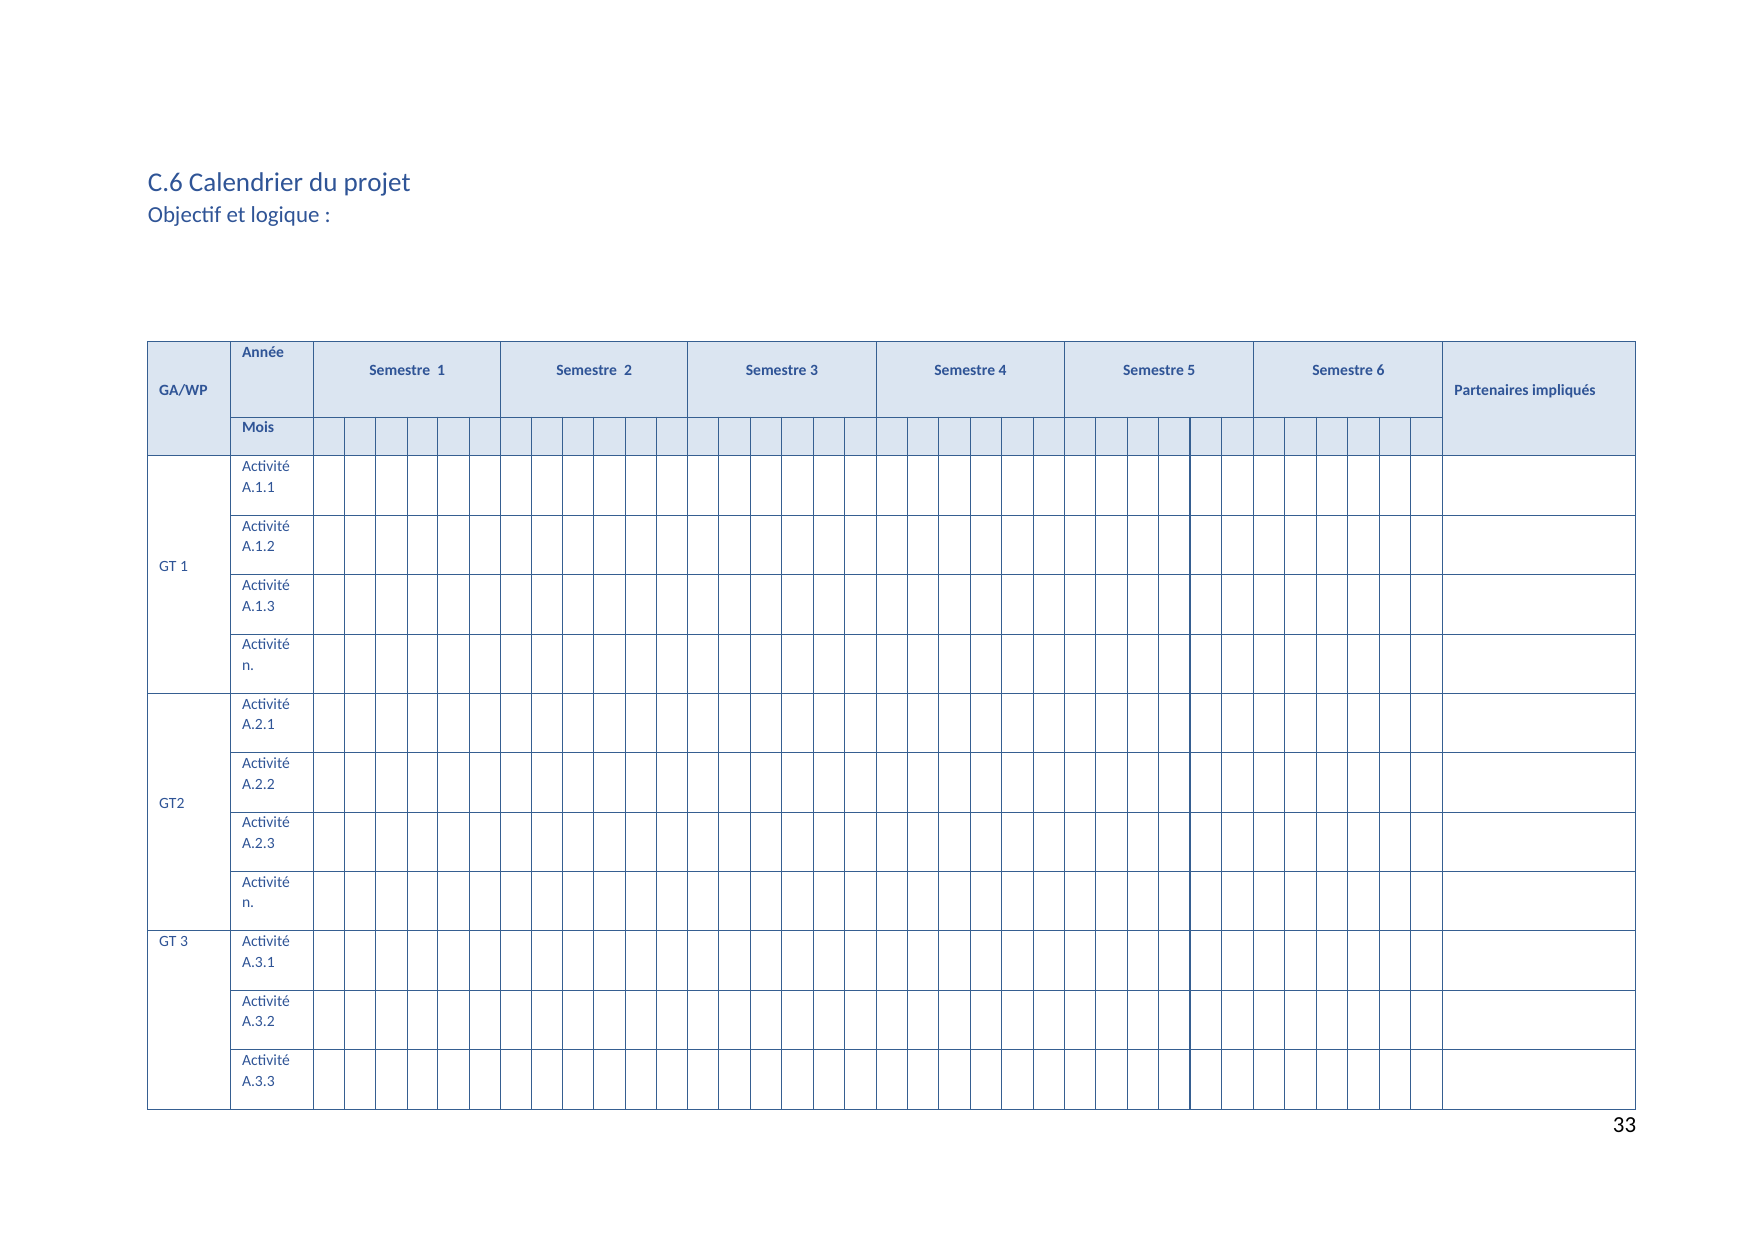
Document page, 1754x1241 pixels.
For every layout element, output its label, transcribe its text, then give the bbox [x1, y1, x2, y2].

table_header Semestre 3 [688, 342, 876, 417]
table_cell [1411, 872, 1442, 930]
table_cell [1034, 753, 1064, 812]
table_cell [1096, 991, 1127, 1049]
table_cell [845, 575, 876, 633]
table_cell [470, 575, 500, 633]
table_cell [470, 753, 500, 812]
table_cell [626, 516, 656, 574]
table_cell 12 [657, 418, 687, 455]
table_cell [845, 991, 876, 1049]
table_cell [971, 931, 1001, 990]
table_cell [1380, 635, 1410, 693]
table_cell [1222, 516, 1253, 574]
table_cell [594, 516, 625, 574]
table_cell [408, 635, 437, 693]
table_cell [501, 931, 531, 990]
table_cell [814, 516, 844, 574]
table_cell [438, 575, 469, 633]
table_cell [939, 991, 970, 1049]
text Objectif et logique : [148, 201, 1636, 229]
table_cell 01 [688, 418, 718, 455]
table_cell [1034, 694, 1064, 752]
table_cell 01 [314, 418, 344, 455]
table_cell [1096, 813, 1127, 871]
table_cell [470, 991, 500, 1049]
table_cell [345, 991, 375, 1049]
table_header Semestre 5 [1065, 342, 1253, 417]
table_cell [1002, 575, 1033, 633]
table_cell [1380, 516, 1410, 574]
table_cell [345, 456, 375, 515]
table_cell [626, 991, 656, 1049]
table_cell [1065, 872, 1095, 930]
table_cell [845, 872, 876, 930]
table_cell [626, 694, 656, 752]
table_cell 04 [1159, 418, 1189, 455]
table_cell [719, 516, 750, 574]
table_cell [751, 456, 781, 515]
table_cell [1128, 694, 1158, 752]
table_cell [1034, 1050, 1064, 1108]
table_cell [877, 694, 907, 752]
table_cell [751, 872, 781, 930]
table_cell [971, 872, 1001, 930]
table_cell [1411, 813, 1442, 871]
table_cell [845, 813, 876, 871]
table_cell [814, 575, 844, 633]
table_cell [782, 456, 813, 515]
table_cell [563, 813, 593, 871]
table_cell [1317, 813, 1347, 871]
table_cell [1159, 456, 1189, 515]
table_cell [1191, 456, 1221, 515]
table_cell [563, 931, 593, 990]
table_cell [1128, 456, 1158, 515]
table_cell [1159, 635, 1189, 693]
table_cell [971, 456, 1001, 515]
table_cell [877, 753, 907, 812]
table_cell [408, 456, 437, 515]
table_cell [1222, 991, 1253, 1049]
table_cell [1254, 456, 1284, 515]
table_cell [1065, 516, 1095, 574]
table_cell [1065, 456, 1095, 515]
table_cell [1285, 991, 1316, 1049]
table_cell [751, 575, 781, 633]
table_cell [939, 1050, 970, 1108]
table_cell [314, 456, 344, 515]
table_cell [1191, 991, 1221, 1049]
table_cell [532, 753, 562, 812]
table_cell [908, 1050, 938, 1108]
table_cell [1348, 516, 1379, 574]
table_cell 05 [814, 418, 844, 455]
table_header Semestre 6 [1254, 342, 1442, 417]
table_header Année [231, 342, 313, 417]
table_cell [563, 753, 593, 812]
table_cell [719, 872, 750, 930]
table_cell [345, 931, 375, 990]
table_cell [470, 456, 500, 515]
table_cell [688, 1050, 718, 1108]
table_cell [532, 872, 562, 930]
table_cell [1317, 931, 1347, 990]
table_cell [971, 516, 1001, 574]
table_cell [1411, 516, 1442, 574]
table_cell [1317, 635, 1347, 693]
table_cell [314, 516, 344, 574]
table_cell [501, 813, 531, 871]
table_cell [657, 872, 687, 930]
table_cell [563, 1050, 593, 1108]
table_cell [1443, 1050, 1635, 1108]
table_cell [1443, 694, 1635, 752]
table_cell [314, 753, 344, 812]
table_cell [814, 813, 844, 871]
table_cell [1254, 991, 1284, 1049]
table_cell [1002, 872, 1033, 930]
table_cell [845, 516, 876, 574]
table_cell [532, 635, 562, 693]
table_cell [470, 872, 500, 930]
table_cell [532, 1050, 562, 1108]
table_cell [1411, 575, 1442, 633]
table_cell [908, 813, 938, 871]
table_cell [751, 931, 781, 990]
table_cell [563, 516, 593, 574]
table_cell [1348, 753, 1379, 812]
table_cell [314, 1050, 344, 1108]
table_cell [376, 456, 407, 515]
table_cell [1317, 575, 1347, 633]
table_cell [501, 575, 531, 633]
table_cell [532, 694, 562, 752]
table_cell [345, 872, 375, 930]
table_cell [657, 813, 687, 871]
table_cell [845, 931, 876, 990]
table_cell [1128, 1050, 1158, 1108]
table_cell 03 [376, 418, 407, 455]
table_cell [1096, 635, 1127, 693]
table_header Partenaires impliqués [1443, 342, 1635, 455]
table_cell [845, 753, 876, 812]
table_cell Activité A.3.3 [231, 1050, 313, 1108]
table_cell [1443, 753, 1635, 812]
table_cell [877, 991, 907, 1049]
table_cell [532, 575, 562, 633]
table_cell 09 [939, 418, 970, 455]
table_cell [877, 456, 907, 515]
table_cell Activité n. [231, 635, 313, 693]
table_cell [908, 516, 938, 574]
table_cell [626, 575, 656, 633]
table_cell [845, 635, 876, 693]
table_cell [1443, 516, 1635, 574]
table_cell [751, 991, 781, 1049]
table_cell [1380, 991, 1410, 1049]
table_cell [626, 813, 656, 871]
table_cell [376, 991, 407, 1049]
table_cell [877, 635, 907, 693]
table_cell [1002, 456, 1033, 515]
table_cell [1411, 456, 1442, 515]
table_cell [1159, 694, 1189, 752]
table_cell [1254, 694, 1284, 752]
table_cell [1065, 694, 1095, 752]
table_cell [1034, 872, 1064, 930]
table_cell [563, 872, 593, 930]
table_cell [1002, 813, 1033, 871]
table_cell [908, 753, 938, 812]
table_cell [594, 931, 625, 990]
table_cell [814, 931, 844, 990]
table_cell [314, 991, 344, 1049]
table_cell 06 [845, 418, 876, 455]
table_cell [408, 753, 437, 812]
table_cell [688, 694, 718, 752]
table_cell [1254, 872, 1284, 930]
table_cell [376, 753, 407, 812]
table_cell [501, 456, 531, 515]
table_cell [877, 931, 907, 990]
table_cell 02 [719, 418, 750, 455]
table_cell [376, 931, 407, 990]
table_cell [939, 753, 970, 812]
table_cell [657, 694, 687, 752]
table_cell [719, 1050, 750, 1108]
table_cell 08 [1285, 418, 1316, 455]
table_cell [939, 931, 970, 990]
table_cell [345, 813, 375, 871]
table_cell [908, 575, 938, 633]
table_cell [563, 694, 593, 752]
table_cell [408, 575, 437, 633]
table_cell [1159, 931, 1189, 990]
table_cell [1034, 813, 1064, 871]
table_cell [1096, 516, 1127, 574]
table_cell [1159, 872, 1189, 930]
table_cell [719, 813, 750, 871]
table_cell [1348, 931, 1379, 990]
table_cell [1443, 872, 1635, 930]
table_cell [438, 1050, 469, 1108]
table_cell [845, 1050, 876, 1108]
table_cell [1380, 813, 1410, 871]
table_cell [1254, 1050, 1284, 1108]
table_cell [438, 872, 469, 930]
table_cell [594, 813, 625, 871]
table_cell [877, 516, 907, 574]
table_cell [563, 635, 593, 693]
table_cell [1380, 872, 1410, 930]
table_cell [814, 694, 844, 752]
table_cell [1222, 1050, 1253, 1108]
table_cell [626, 635, 656, 693]
table_cell [657, 991, 687, 1049]
table_cell [1222, 872, 1253, 930]
table_cell Activité A.2.2 [231, 753, 313, 812]
table_cell [501, 872, 531, 930]
table_cell [877, 575, 907, 633]
table_cell [657, 753, 687, 812]
table_cell [719, 991, 750, 1049]
table_cell [1443, 931, 1635, 990]
table_cell [782, 694, 813, 752]
table_cell [1096, 456, 1127, 515]
table_cell 08 [908, 418, 938, 455]
table_cell [688, 635, 718, 693]
table_cell [501, 753, 531, 812]
table_cell [1096, 694, 1127, 752]
table_cell [657, 575, 687, 633]
table_header Semestre 1 [314, 342, 500, 417]
table_cell [1002, 1050, 1033, 1108]
table_cell [563, 575, 593, 633]
table_cell [688, 991, 718, 1049]
table_cell [594, 694, 625, 752]
table_cell [1128, 635, 1158, 693]
table_cell [908, 694, 938, 752]
table_cell [1285, 694, 1316, 752]
table_cell [908, 991, 938, 1049]
table_cell 09 [563, 418, 593, 455]
table_cell [1254, 516, 1284, 574]
table_cell 02 [345, 418, 375, 455]
table_cell [314, 635, 344, 693]
table_cell [1191, 516, 1221, 574]
table_cell [1128, 931, 1158, 990]
table_cell [1159, 516, 1189, 574]
table_cell 10 [971, 418, 1001, 455]
table_cell [971, 753, 1001, 812]
table_cell [408, 516, 437, 574]
table_cell [501, 991, 531, 1049]
table_cell 06 [1222, 418, 1253, 455]
table_cell [814, 753, 844, 812]
table_header Semestre 4 [877, 342, 1064, 417]
table_cell [1443, 456, 1635, 515]
table_cell [1285, 456, 1316, 515]
table_cell 08 [532, 418, 562, 455]
table_cell [688, 456, 718, 515]
table_cell [1034, 516, 1064, 574]
table_cell [1096, 872, 1127, 930]
table_cell [1159, 575, 1189, 633]
table_cell [532, 931, 562, 990]
table_cell [345, 694, 375, 752]
table_cell 12 [1034, 418, 1064, 455]
table_cell 05 [1191, 418, 1221, 455]
table_cell Activité A.3.1 [231, 931, 313, 990]
table_cell [782, 931, 813, 990]
table_cell [1285, 931, 1316, 990]
table_cell [1065, 635, 1095, 693]
table_cell [532, 516, 562, 574]
table_cell [908, 931, 938, 990]
table_cell [438, 694, 469, 752]
table_cell [688, 753, 718, 812]
table_cell [345, 635, 375, 693]
table_cell [1128, 516, 1158, 574]
table_cell [626, 1050, 656, 1108]
table_cell [1222, 456, 1253, 515]
table_cell [1317, 753, 1347, 812]
table_cell [908, 872, 938, 930]
table_cell [314, 694, 344, 752]
table_cell 05 [438, 418, 469, 455]
table_cell [1159, 813, 1189, 871]
table_cell [719, 694, 750, 752]
table_cell [751, 813, 781, 871]
table_cell [501, 635, 531, 693]
table_cell [1254, 753, 1284, 812]
table_cell [1128, 813, 1158, 871]
table_cell [1285, 575, 1316, 633]
table_cell 07 [501, 418, 531, 455]
table_cell [814, 872, 844, 930]
table_cell [1065, 753, 1095, 812]
table_cell [845, 456, 876, 515]
table_cell [594, 575, 625, 633]
table_cell [1348, 635, 1379, 693]
table_cell [376, 516, 407, 574]
table_cell [1380, 753, 1410, 812]
table_cell [814, 991, 844, 1049]
table_cell [438, 753, 469, 812]
table_cell [939, 813, 970, 871]
table_cell [1443, 813, 1635, 871]
table_cell [1222, 753, 1253, 812]
table_cell [1285, 1050, 1316, 1108]
table_cell [1380, 456, 1410, 515]
table_cell Activité n. [231, 872, 313, 930]
table_cell [719, 753, 750, 812]
table_cell [1443, 991, 1635, 1049]
table_cell [971, 694, 1001, 752]
table_cell 11 [1380, 418, 1410, 455]
table_cell [1096, 1050, 1127, 1108]
table_cell [501, 694, 531, 752]
table_cell [408, 694, 437, 752]
table_cell [594, 456, 625, 515]
table_cell [408, 813, 437, 871]
table_cell [1065, 813, 1095, 871]
table_cell GT2 [148, 694, 230, 930]
table_cell [1317, 456, 1347, 515]
table_cell Activité A.2.1 [231, 694, 313, 752]
table_cell 07 [1254, 418, 1284, 455]
table_cell [438, 931, 469, 990]
table_cell [657, 931, 687, 990]
table_cell [782, 575, 813, 633]
table_cell [408, 991, 437, 1049]
table_cell [782, 1050, 813, 1108]
table_cell [1348, 575, 1379, 633]
table_cell Activité A.1.1 [231, 456, 313, 515]
table_cell [1222, 635, 1253, 693]
table_cell [688, 872, 718, 930]
table_cell [719, 456, 750, 515]
table_cell [470, 1050, 500, 1108]
table_cell [1159, 1050, 1189, 1108]
table_cell [1128, 872, 1158, 930]
table_cell [532, 813, 562, 871]
table_cell [594, 635, 625, 693]
table_cell 12 [1411, 418, 1442, 455]
table_cell [501, 1050, 531, 1108]
table_cell [939, 575, 970, 633]
table_cell [1002, 516, 1033, 574]
table_cell GT 3 [148, 931, 230, 1108]
table_cell [1411, 753, 1442, 812]
table_cell [1348, 813, 1379, 871]
table_cell [1348, 872, 1379, 930]
table_cell [1348, 456, 1379, 515]
table_cell [314, 575, 344, 633]
table_cell 10 [1348, 418, 1379, 455]
table_cell [1222, 931, 1253, 990]
table_cell [626, 753, 656, 812]
table_cell [719, 575, 750, 633]
table_cell [1191, 694, 1221, 752]
table_cell [1128, 991, 1158, 1049]
table_cell [877, 813, 907, 871]
table_cell [1411, 991, 1442, 1049]
table_cell 11 [1002, 418, 1033, 455]
table_cell [1380, 931, 1410, 990]
table_cell [939, 516, 970, 574]
table_cell [845, 694, 876, 752]
table_cell [877, 1050, 907, 1108]
table_cell [939, 456, 970, 515]
table_cell [470, 813, 500, 871]
table_cell [376, 635, 407, 693]
table_cell [1348, 694, 1379, 752]
table_cell [1191, 753, 1221, 812]
table_cell [438, 635, 469, 693]
table_cell [814, 635, 844, 693]
table_cell [719, 931, 750, 990]
table_cell [1191, 872, 1221, 930]
table_cell [657, 516, 687, 574]
table_cell [751, 694, 781, 752]
table_cell 06 [470, 418, 500, 455]
table_cell [751, 753, 781, 812]
table_cell 04 [782, 418, 813, 455]
table_cell [1285, 635, 1316, 693]
table_cell [1348, 991, 1379, 1049]
table_cell [1159, 753, 1189, 812]
table_cell [1411, 931, 1442, 990]
table_cell [1065, 1050, 1095, 1108]
table_cell [1443, 635, 1635, 693]
table_cell [1191, 931, 1221, 990]
table_cell Mois [231, 418, 313, 455]
table_cell [1317, 991, 1347, 1049]
table_cell 09 [1317, 418, 1347, 455]
table_cell [1254, 931, 1284, 990]
table_cell [782, 516, 813, 574]
table_cell 03 [751, 418, 781, 455]
table_cell [1380, 575, 1410, 633]
table_cell [1222, 694, 1253, 752]
table_cell [751, 516, 781, 574]
table_cell [594, 1050, 625, 1108]
table_cell [1034, 991, 1064, 1049]
table_header Semestre 2 [501, 342, 687, 417]
table_cell [971, 813, 1001, 871]
table_cell [438, 991, 469, 1049]
table_cell [1348, 1050, 1379, 1108]
table_cell [782, 753, 813, 812]
table_cell [782, 991, 813, 1049]
table_cell [408, 1050, 437, 1108]
table_cell [1380, 1050, 1410, 1108]
table_cell [971, 1050, 1001, 1108]
table_cell [1096, 753, 1127, 812]
table_cell [438, 456, 469, 515]
table_cell [1034, 575, 1064, 633]
table_cell [908, 456, 938, 515]
table_cell [501, 516, 531, 574]
table_cell [594, 991, 625, 1049]
table_cell [563, 456, 593, 515]
table_cell [688, 813, 718, 871]
table_cell [971, 575, 1001, 633]
table_cell [1317, 1050, 1347, 1108]
table_cell [1191, 635, 1221, 693]
table_cell [626, 872, 656, 930]
table_cell [1285, 516, 1316, 574]
table_cell [657, 1050, 687, 1108]
table_cell [345, 516, 375, 574]
table_cell [657, 635, 687, 693]
table_cell [1254, 813, 1284, 871]
table_cell [408, 931, 437, 990]
table_cell [1065, 991, 1095, 1049]
table_cell 07 [877, 418, 907, 455]
table_cell [1034, 931, 1064, 990]
table_cell [1285, 872, 1316, 930]
table_cell [1002, 635, 1033, 693]
table_cell [1317, 872, 1347, 930]
table_cell [1317, 516, 1347, 574]
table_cell [688, 575, 718, 633]
table_cell [1128, 753, 1158, 812]
table_cell [1034, 456, 1064, 515]
table_cell [1285, 753, 1316, 812]
table_cell [626, 931, 656, 990]
table_cell [782, 635, 813, 693]
table_cell [814, 1050, 844, 1108]
table_cell [1411, 635, 1442, 693]
table_cell 03 [1128, 418, 1158, 455]
table_cell 10 [594, 418, 625, 455]
table_cell 01 [1065, 418, 1095, 455]
table_cell [782, 813, 813, 871]
table_cell Activité A.3.2 [231, 991, 313, 1049]
table_cell [1191, 1050, 1221, 1108]
table_cell [751, 1050, 781, 1108]
table_cell Activité A.1.3 [231, 575, 313, 633]
table_cell [939, 635, 970, 693]
table_cell [594, 753, 625, 812]
table_cell [1222, 813, 1253, 871]
subtitle C.6 Calendrier du projet [148, 165, 1636, 198]
table_cell [1411, 1050, 1442, 1108]
table_cell [314, 813, 344, 871]
table_cell [376, 694, 407, 752]
table_cell [1034, 635, 1064, 693]
table_cell [438, 516, 469, 574]
table_cell [470, 516, 500, 574]
table_cell [719, 635, 750, 693]
table_cell [470, 931, 500, 990]
table_cell [1159, 991, 1189, 1049]
table_cell [314, 931, 344, 990]
table_cell [1317, 694, 1347, 752]
table_cell [1191, 813, 1221, 871]
table_cell GT 1 [148, 456, 230, 693]
table_cell 04 [408, 418, 437, 455]
table_cell 02 [1096, 418, 1127, 455]
table_cell [594, 872, 625, 930]
table_cell [1285, 813, 1316, 871]
table_cell [1411, 694, 1442, 752]
table_cell [1002, 753, 1033, 812]
table_cell [1096, 575, 1127, 633]
table_cell [1002, 991, 1033, 1049]
table_cell [376, 813, 407, 871]
table_cell [1222, 575, 1253, 633]
table_cell [314, 872, 344, 930]
table_cell [1380, 694, 1410, 752]
table_cell [626, 456, 656, 515]
table_cell [939, 872, 970, 930]
table_cell 11 [626, 418, 656, 455]
table_cell [1191, 575, 1221, 633]
table_cell [688, 931, 718, 990]
table_cell [688, 516, 718, 574]
table_cell [376, 872, 407, 930]
table_header GA/WP [148, 342, 230, 455]
table_cell [1128, 575, 1158, 633]
table_cell [971, 991, 1001, 1049]
table_cell [532, 456, 562, 515]
table_cell [345, 575, 375, 633]
table_cell [1254, 575, 1284, 633]
table_cell [345, 1050, 375, 1108]
table_cell [877, 872, 907, 930]
table_cell [345, 753, 375, 812]
table_cell [751, 635, 781, 693]
table_cell [470, 635, 500, 693]
table_cell [1443, 575, 1635, 633]
table_cell [1002, 931, 1033, 990]
table_cell [971, 635, 1001, 693]
table_cell [1065, 575, 1095, 633]
table_cell [1254, 635, 1284, 693]
table_cell [814, 456, 844, 515]
table_cell [532, 991, 562, 1049]
table_cell [408, 872, 437, 930]
table_cell [1065, 931, 1095, 990]
table_cell [470, 694, 500, 752]
table_cell [908, 635, 938, 693]
table_cell [376, 575, 407, 633]
table_cell [1096, 931, 1127, 990]
table_cell [376, 1050, 407, 1108]
table_cell [1002, 694, 1033, 752]
table_cell [657, 456, 687, 515]
table_cell Activité A.1.2 [231, 516, 313, 574]
table_cell [939, 694, 970, 752]
table_cell [782, 872, 813, 930]
table_cell [438, 813, 469, 871]
table_cell [563, 991, 593, 1049]
table_cell Activité A.2.3 [231, 813, 313, 871]
